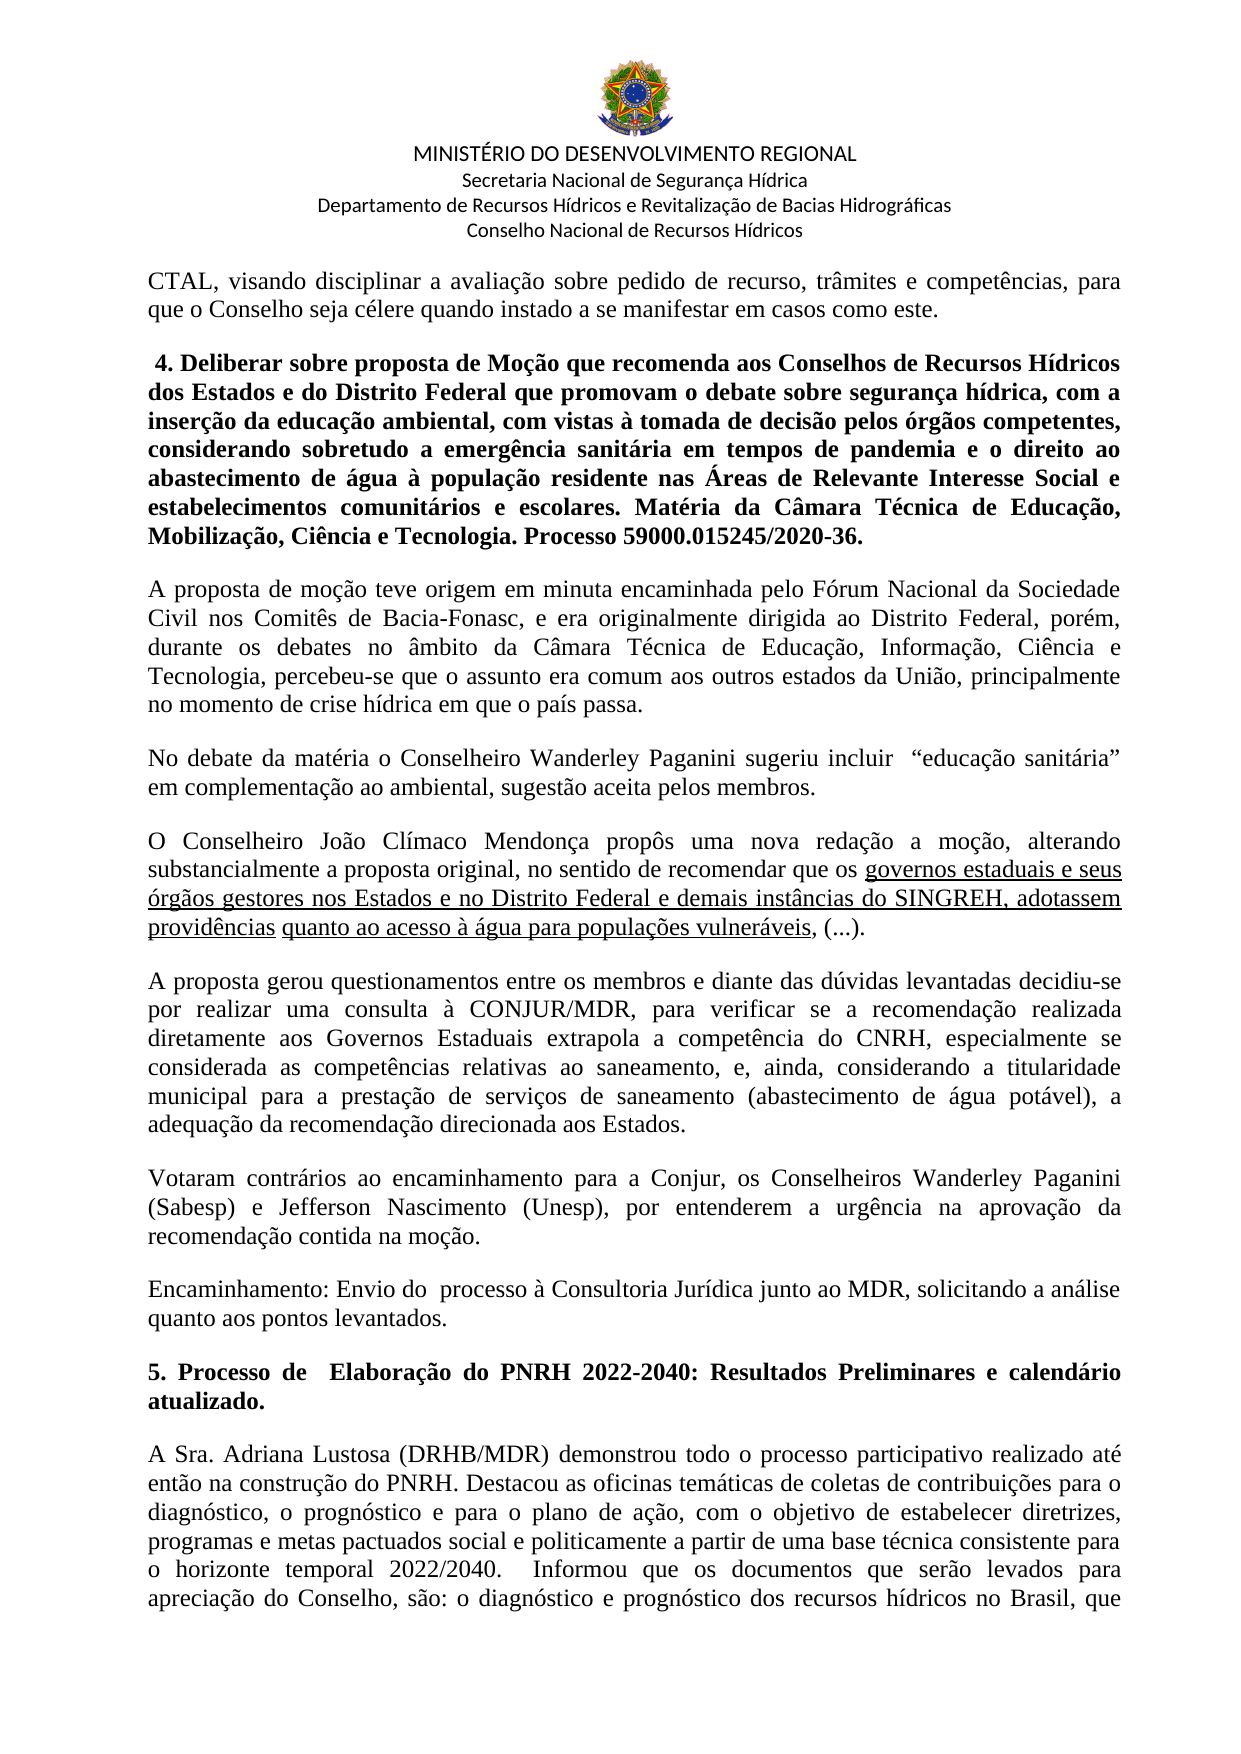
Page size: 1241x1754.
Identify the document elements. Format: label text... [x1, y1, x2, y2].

text Votaram contrários ao encaminhamento para a Conjur, os Conselheiros Wanderley Paganini (Sabesp) e Jefferson Nascimento (Unesp), por entenderem a urgência na aprovação da recomendação contida na moção. [148, 1163, 1122, 1249]
text 4. Deliberar sobre proposta de Moção que recomenda aos Conselhos de Recursos Hídricos dos Estados e do Distrito Federal que promovam o debate sobre segurança hídrica, com a inserção da educação ambiental, com vistas à tomada de decisão pelos órgãos competentes, considerando sobretudo a emergência sanitária em tempos de pandemia e o direito ao abastecimento de água à população residente nas Áreas de Relevante Interesse Social e estabelecimentos comunitários e escolares. Matéria da Câmara Técnica de Educação, Mobilização, Ciência e Tecnologia. Processo 59000.015245/2020-36. [148, 348, 1122, 549]
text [148, 1439, 1122, 1612]
text A proposta gerou questionamentos entre os membros e diante das dúvidas levantadas decidiu-se por realizar uma consulta à CONJUR/MDR, para verificar se a recomendação realizada diretamente aos Governos Estaduais extrapola a competência do CNRH, especialmente se considerada as competências relativas ao saneamento, e, ainda, considerando a titularidade municipal para a prestação de serviços de saneamento (abastecimento de água potável), a adequação da recomendação direcionada aos Estados. [148, 966, 1122, 1138]
text O Conselheiro João Clímaco Mendonça propôs uma nova redação a moção, alterando substancialmente a proposta original, no sentido de recomendar que os governos estaduais e seus órgãos gestores nos Estados e no Distrito Federal e demais instâncias do SINGREH, adotassem providências quanto ao acesso à água para populações vulneráveis, (...). [148, 826, 1122, 908]
text 5. Processo de Elaboração do PNRH 2022-2040: Resultados Preliminares e calendário atualizado. [148, 1357, 1122, 1414]
text Encaminhamento: Envio do processo à Consultoria Jurídica junto ao MDR, solicitando a análise quanto aos pontos levantados. [148, 1274, 1122, 1332]
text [148, 266, 1122, 323]
text A proposta de moção teve origem em minuta encaminhada pelo Fórum Nacional da Sociedade Civil nos Comitês de Bacia-Fonasc, e era originalmente dirigida ao Distrito Federal, porém, durante os debates no âmbito da Câmara Técnica de Educação, Informação, Ciência e Tecnologia, percebeu-se que o assunto era comum aos outros estados da União, principalmente no momento de crise hídrica em que o país passa. [148, 574, 1122, 718]
picture [596, 59, 674, 139]
text O Conselheiro João Clímaco Mendonça propôs uma nova redação a moção, alterando substancialmente a proposta original, no sentido de recomendar que os governos estaduais e seus órgãos gestores nos Estados e no Distrito Federal e demais instâncias do SINGREH, adotassem providências quanto ao acesso à água para populações vulneráveis, (...). [148, 910, 1122, 941]
text No debate da matéria o Conselheiro Wanderley Paganini sugeriu incluir “educação sanitária” em complementação ao ambiental, sugestão aceita pelos membros. [148, 743, 1122, 801]
